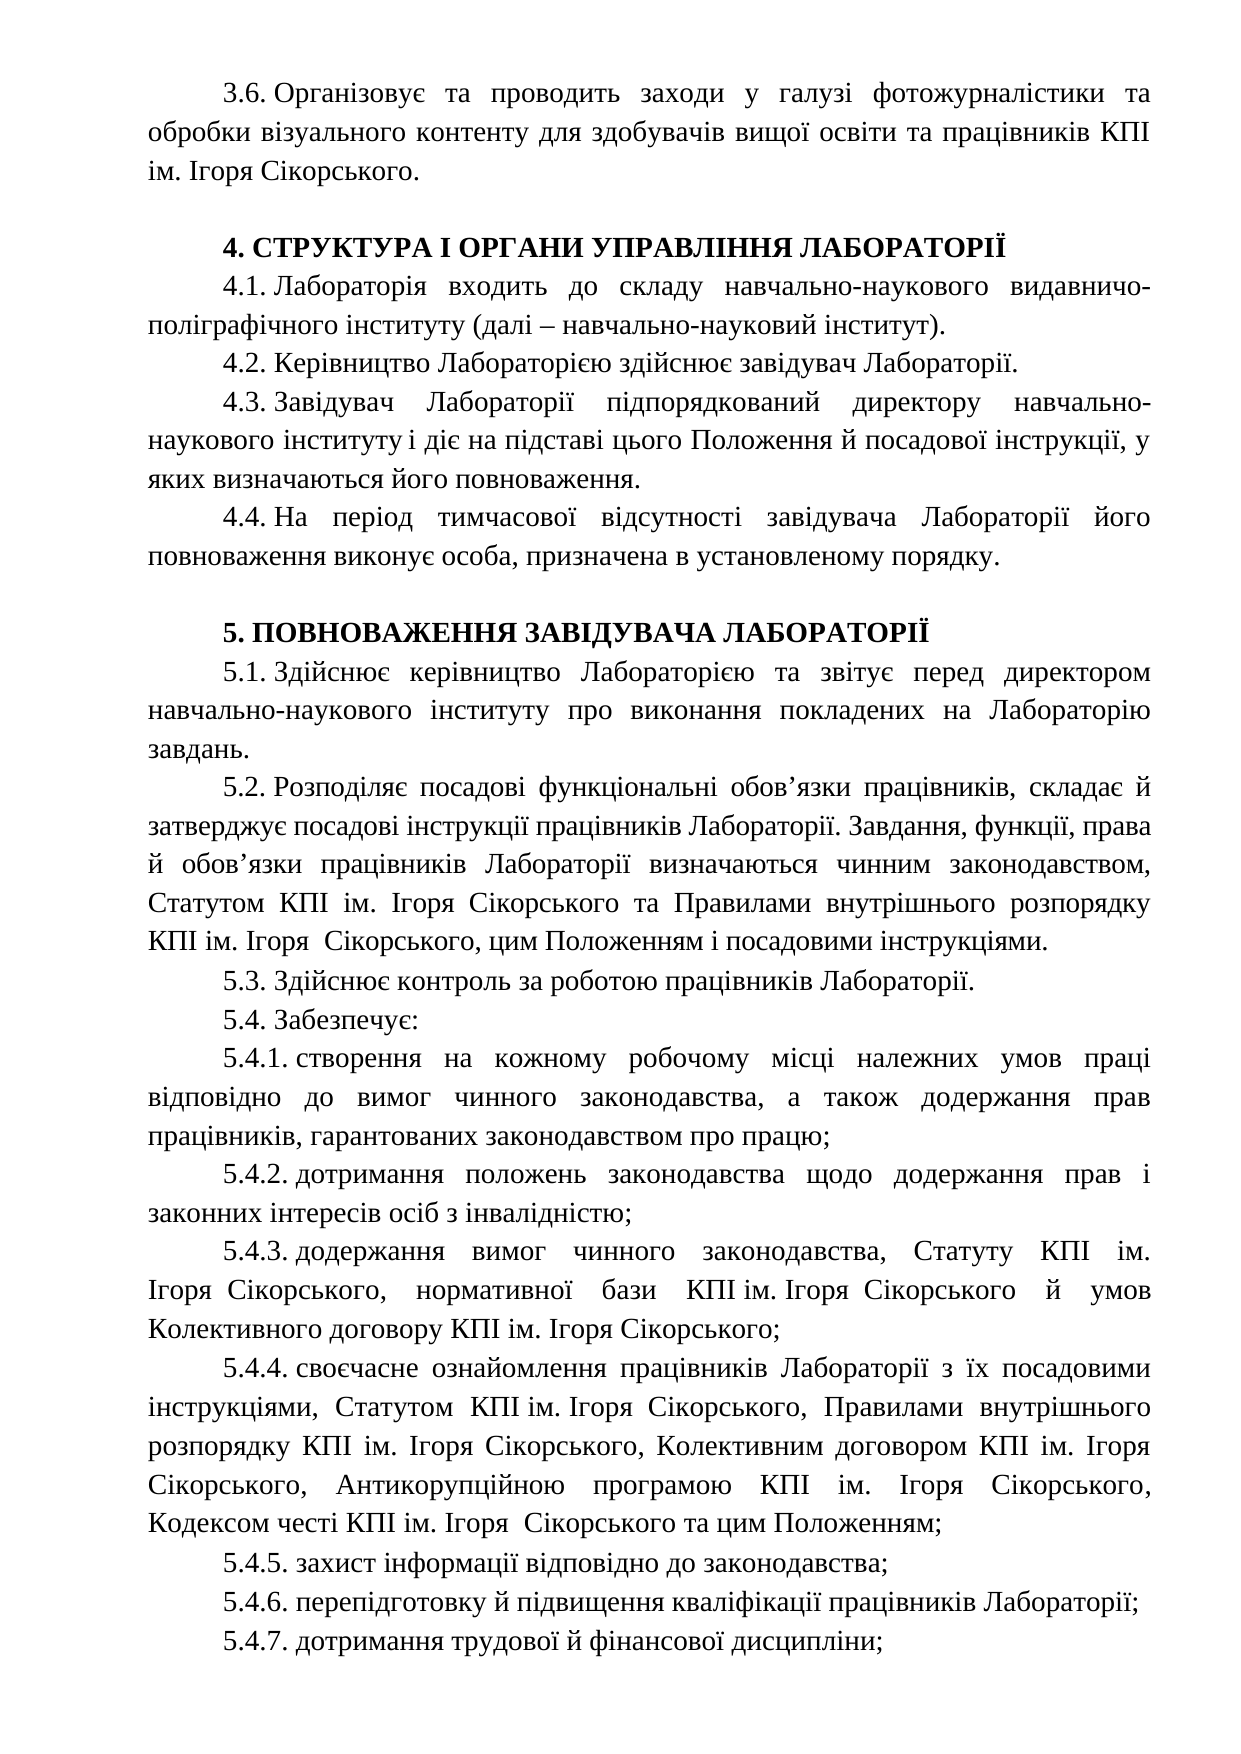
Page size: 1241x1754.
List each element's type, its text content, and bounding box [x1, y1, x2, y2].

text 5.4.6. перепідготовку й підвищення кваліфікації працівників Лабораторії; [148, 1584, 1152, 1618]
text 5.3. Здійснює контроль за роботою працівників Лабораторії. [148, 963, 1152, 997]
text 5.4.1. створення на кожному робочому місці належних умов праці відповідно до вимог чинного законодавства, а також додержання прав працівників, гарантованих законодавством про працю; [148, 1041, 1152, 1151]
text 5.4.3. додержання вимог чинного законодавства, Статуту КПІ ім. Ігоря Сікорського, нормативної бази КПІ ім. Ігоря Сікорського й умов Колективного договору КПІ ім. Ігоря Сікорського; [148, 1233, 1152, 1345]
text 5.4.4. своєчасне ознайомлення працівників Лабораторії з їх посадовими інструкціями, Статутом КПІ ім. Ігоря Сікорського, Правилами внутрішнього розпорядку КПІ ім. Ігоря Сікорського, Колективним договором КПІ ім. Ігоря Сікорського, Антикорупційною програмою КПІ ім. Ігоря Сікорського, Кодексом честі КПІ ім. Ігоря Сікорського та цим Положенням; [148, 1350, 1152, 1540]
text 4.2. Керівництво Лабораторією здійснює завідувач Лабораторії. [148, 345, 1152, 379]
text 4.3. Завідувач Лабораторії підпорядкований директору навчально-наукового інституту і діє на підставі цього Положення й посадової інструкції, у яких визначаються його повноваження. [148, 384, 1152, 494]
text 5.4.7. дотримання трудової й фінансової дисципліни; [148, 1623, 1152, 1656]
text 4.4. На період тимчасової відсутності завідувача Лабораторії його повноваження виконує особа, призначена в установленому порядку. [148, 499, 1152, 572]
text 5. ПОВНОВАЖЕННЯ ЗАВІДУВАЧА ЛАБОРАТОРІЇ [148, 615, 1152, 649]
text 3.6. Організовує та проводить заходи у галузі фотожурналістики та обробки візуального контенту для здобувачів вищої освіти та працівників КПІ ім. Ігоря Сікорського. [148, 76, 1152, 186]
text 5.4.2. дотримання положень законодавства щодо додержання прав і законних інтересів осіб з інвалідністю; [148, 1156, 1152, 1228]
text 5.2. Розподіляє посадові функціональні обов’язки працівників, складає й затверджує посадові інструкції працівників Лабораторії. Завдання, функції, права й обов’язки працівників Лабораторії визначаються чинним законодавством, Статутом КПІ ім. Ігоря Сікорського та Правилами внутрішнього розпорядку КПІ ім. Ігоря Сікорського, цим Положенням і посадовими інструкціями. [148, 769, 1152, 958]
text 4. СТРУКТУРА І ОРГАНИ УПРАВЛІННЯ ЛАБОРАТОРІЇ [148, 230, 1152, 263]
text 5.4. Забезпечує: [148, 1002, 1152, 1036]
text 5.4.5. захист інформації відповідно до законодавства; [148, 1546, 1152, 1579]
text 4.1. Лабораторія входить до складу навчально-наукового видавничо-поліграфічного інституту (далі – навчально-науковий інститут). [148, 268, 1152, 340]
text 5.1. Здійснює керівництво Лабораторією та звітує перед директором навчально-наукового інституту про виконання покладених на Лабораторію завдань. [148, 654, 1152, 764]
